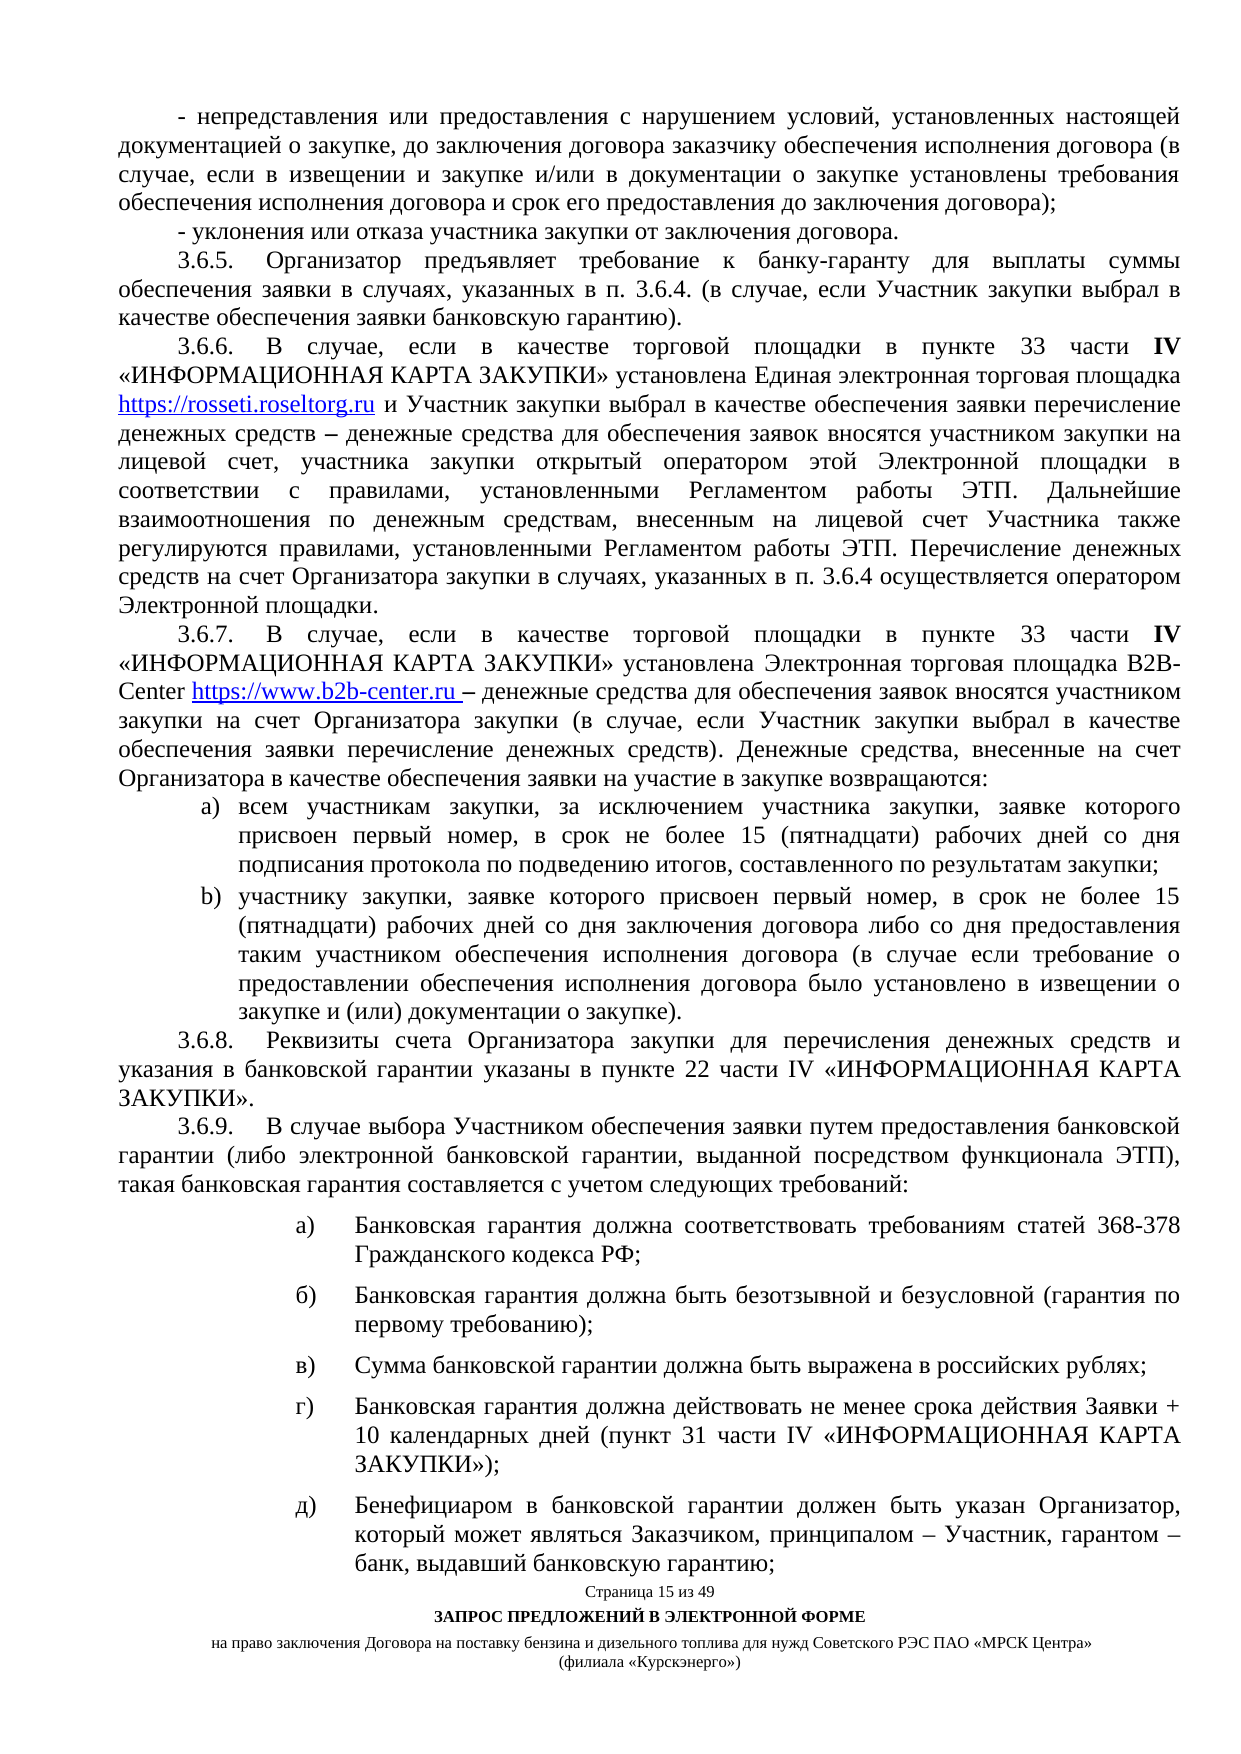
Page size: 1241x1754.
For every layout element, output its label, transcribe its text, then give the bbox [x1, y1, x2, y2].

list Банковская гарантия должна действовать не менее срока действия Заявки + 10 календарных дней (пункт 31 части IV «ИНФОРМАЦИОННАЯ КАРТА ЗАКУПКИ»); [295, 1391, 1181, 1478]
subtitle В случае, если в качестве торговой площадки в пункте 33 части IV «ИНФОРМАЦИОННАЯ КАРТА ЗАКУПКИ» установлена Электронная торговая площадка B2B-Center https://www.b2b-center.ru – денежные средства для обеспечения заявок вносятся участником закупки на счет Организатора закупки (в случае, если Участник закупки выбрал в качестве обеспечения заявки перечисление денежных средств). Денежные средства, внесенные на счет Организатора в качестве обеспечения заявки на участие в закупке возвращаются: [118, 619, 1181, 791]
subtitle В случае выбора Участником обеспечения заявки путем предоставления банковской гарантии (либо электронной банковской гарантии, выданной посредством функционала ЭТП), такая банковская гарантия составляется с учетом следующих требований: [118, 1111, 1181, 1198]
list Банковская гарантия должна быть безотзывной и безусловной (гарантия по первому требованию); [295, 1280, 1181, 1338]
subtitle Организатор предъявляет требование к банку-гаранту для выплаты суммы обеспечения заявки в случаях, указанных в п. 3.6.4. (в случае, если Участник закупки выбрал в качестве обеспечения заявки банковскую гарантию). [118, 245, 1181, 331]
list Банковская гарантия должна соответствовать требованиям статей 368-378 Гражданского кодекса РФ; [295, 1210, 1181, 1268]
subtitle В случае, если в качестве торговой площадки в пункте 33 части IV «ИНФОРМАЦИОННАЯ КАРТА ЗАКУПКИ» установлена Единая электронная торговая площадка https://rosseti.roseltorg.ru и Участник закупки выбрал в качестве обеспечения заявки перечисление денежных средств – денежные средства для обеспечения заявок вносятся участником закупки на лицевой счет, участника закупки открытый оператором этой Электронной площадки в соответствии с правилами, установленными Регламентом работы ЭТП. Дальнейшие взаимоотношения по денежным средствам, внесенным на лицевой счет Участника также регулируются правилами, установленными Регламентом работы ЭТП. Перечисление денежных средств на счет Организатора закупки в случаях, указанных в п. 3.6.4 осуществляется оператором Электронной площадки. [118, 331, 1181, 619]
subtitle Реквизиты счета Организатора закупки для перечисления денежных средств и указания в банковской гарантии указаны в пункте 22 части IV «ИНФОРМАЦИОННАЯ КАРТА ЗАКУПКИ». [118, 1025, 1181, 1111]
list Бенефициаром в банковской гарантии должен быть указан Организатор, который может являться Заказчиком, принципалом – Участник, гарантом – банк, выдавший банковскую гарантию; [295, 1490, 1181, 1576]
text - непредставления или предоставления с нарушением условий, установленных настоящей документацией о закупке, до заключения договора заказчику обеспечения исполнения договора (в случае, если в извещении и закупке и/или в документации о закупке установлены требования обеспечения исполнения договора и срок его предоставления до заключения договора); [118, 101, 1181, 216]
list Сумма банковской гарантии должна быть выражена в российских рублях; [295, 1350, 1181, 1379]
list участнику закупки, заявке которого присвоен первый номер, в срок не более 15 (пятнадцати) рабочих дней со дня заключения договора либо со дня предоставления таким участником обеспечения исполнения договора (в случае если требование о предоставлении обеспечения исполнения договора было установлено в извещении о закупке и (или) документации о закупке). [201, 881, 1181, 1025]
list всем участникам закупки, за исключением участника закупки, заявке которого присвоен первый номер, в срок не более 15 (пятнадцати) рабочих дней со дня подписания протокола по подведению итогов, составленного по результатам закупки; [201, 791, 1181, 878]
text - уклонения или отказа участника закупки от заключения договора. [118, 216, 1181, 245]
